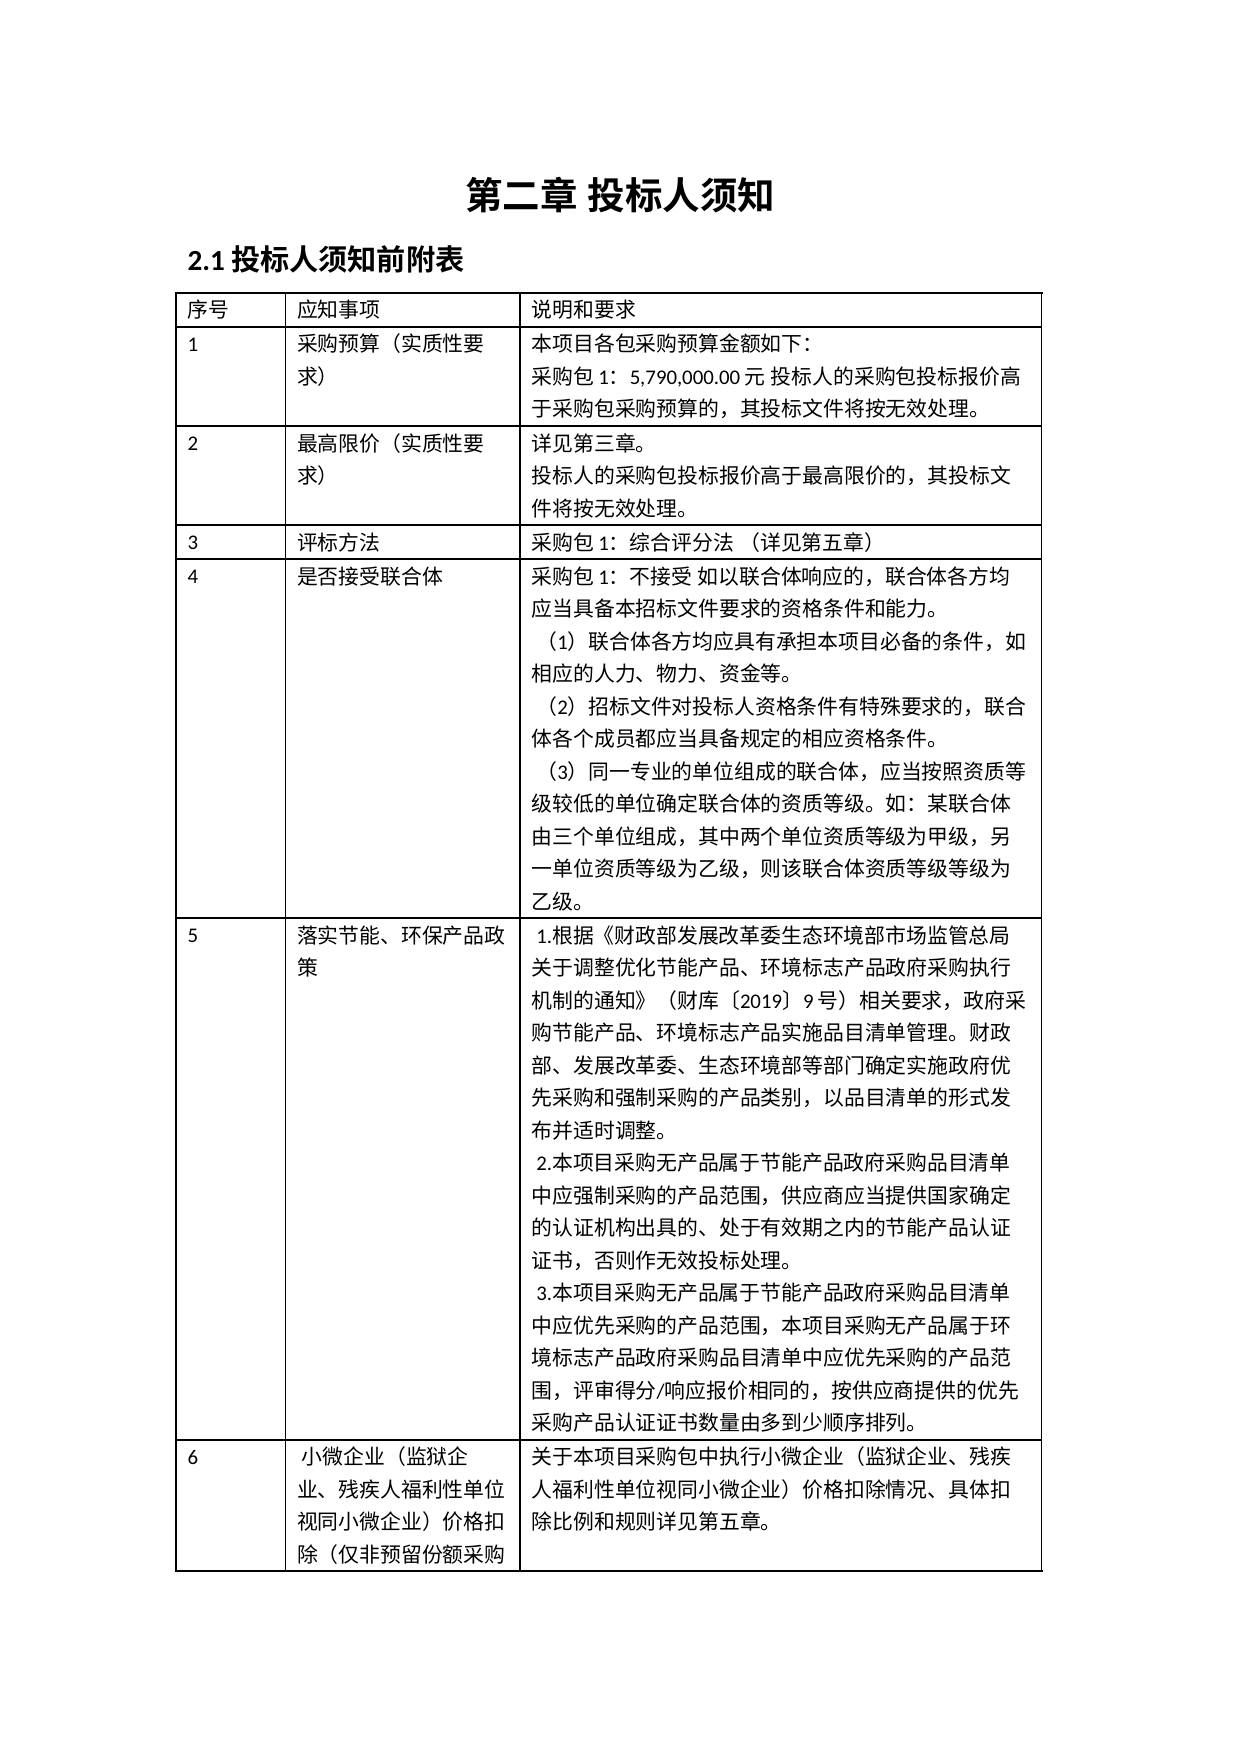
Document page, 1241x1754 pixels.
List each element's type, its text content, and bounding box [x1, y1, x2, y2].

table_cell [286, 1441, 519, 1570]
text 第二章 投标人须知 [187, 162, 1053, 227]
table_cell 本项目各包采购预算金额如下： 采购包1：5,790,000.00元 投标人的采购包投标报价高于采购包采购预算的，其投标文件将按无效处理。 [521, 328, 1041, 425]
table_cell 1.根据《财政部发展改革委生态环境部市场监管总局关于调整优化节能产品、环境标志产品政府采购执行机制的通知》（财库〔2019〕9号）相关要求，政府采购节能产品、环境标志产品实施品目清单管理。财政部、发展改革委、生态环境部等部门确定实施政府优先采购和强制采购的产品类别，以品目清单的形式发布并适时调整。 2.本项目采购无产品属于节能产品政府采购品目清单中应强制采购的产品范围，供应商应当提供国家确定的认证机构出具的、处于有效期之内的节能产品认证证书，否则作无效投标处理。 3.本项目采购无产品属于节能产品政府采购品目清单中应优先采购的产品范围，本项目采购无产品属于环境标志产品政府采购品目清单中应优先采购的产品范围，评审得分/响应报价相同的，按供应商提供的优先采购产品认证证书数量由多到少顺序排列。 [521, 919, 1041, 1439]
table_header 序号 [177, 294, 285, 326]
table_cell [521, 1441, 1041, 1570]
table_cell 3 [177, 526, 285, 558]
table_header 应知事项 [286, 294, 519, 326]
table_cell 1 [177, 328, 285, 425]
table_cell 评标方法 [286, 526, 519, 558]
table_cell 落实节能、环保产品政策 [286, 919, 519, 1439]
table_cell 6 [177, 1441, 285, 1570]
table_cell 最高限价（实质性要求） [286, 427, 519, 524]
table_cell 采购包1：不接受 如以联合体响应的，联合体各方均应当具备本招标文件要求的资格条件和能力。 （1）联合体各方均应具有承担本项目必备的条件，如相应的人力、物力、资金等。 （2）招标文件对投标人资格条件有特殊要求的，联合体各个成员都应当具备规定的相应资格条件。 （3）同一专业的单位组成的联合体，应当按照资质等级较低的单位确定联合体的资质等级。如：某联合体由三个单位组成，其中两个单位资质等级为甲级，另一单位资质等级为乙级，则该联合体资质等级等级为乙级。 [521, 560, 1041, 917]
table_cell 4 [177, 560, 285, 917]
table_header 说明和要求 [521, 294, 1041, 326]
table_cell 采购包1：综合评分法 （详见第五章） [521, 526, 1041, 558]
text 2.1投标人须知前附表 [187, 227, 1053, 292]
table_cell 2 [177, 427, 285, 524]
table_cell 采购预算（实质性要求） [286, 328, 519, 425]
table_cell 详见第三章。 投标人的采购包投标报价高于最高限价的，其投标文件将按无效处理。 [521, 427, 1041, 524]
table_cell 5 [177, 919, 285, 1439]
table_cell 是否接受联合体 [286, 560, 519, 917]
